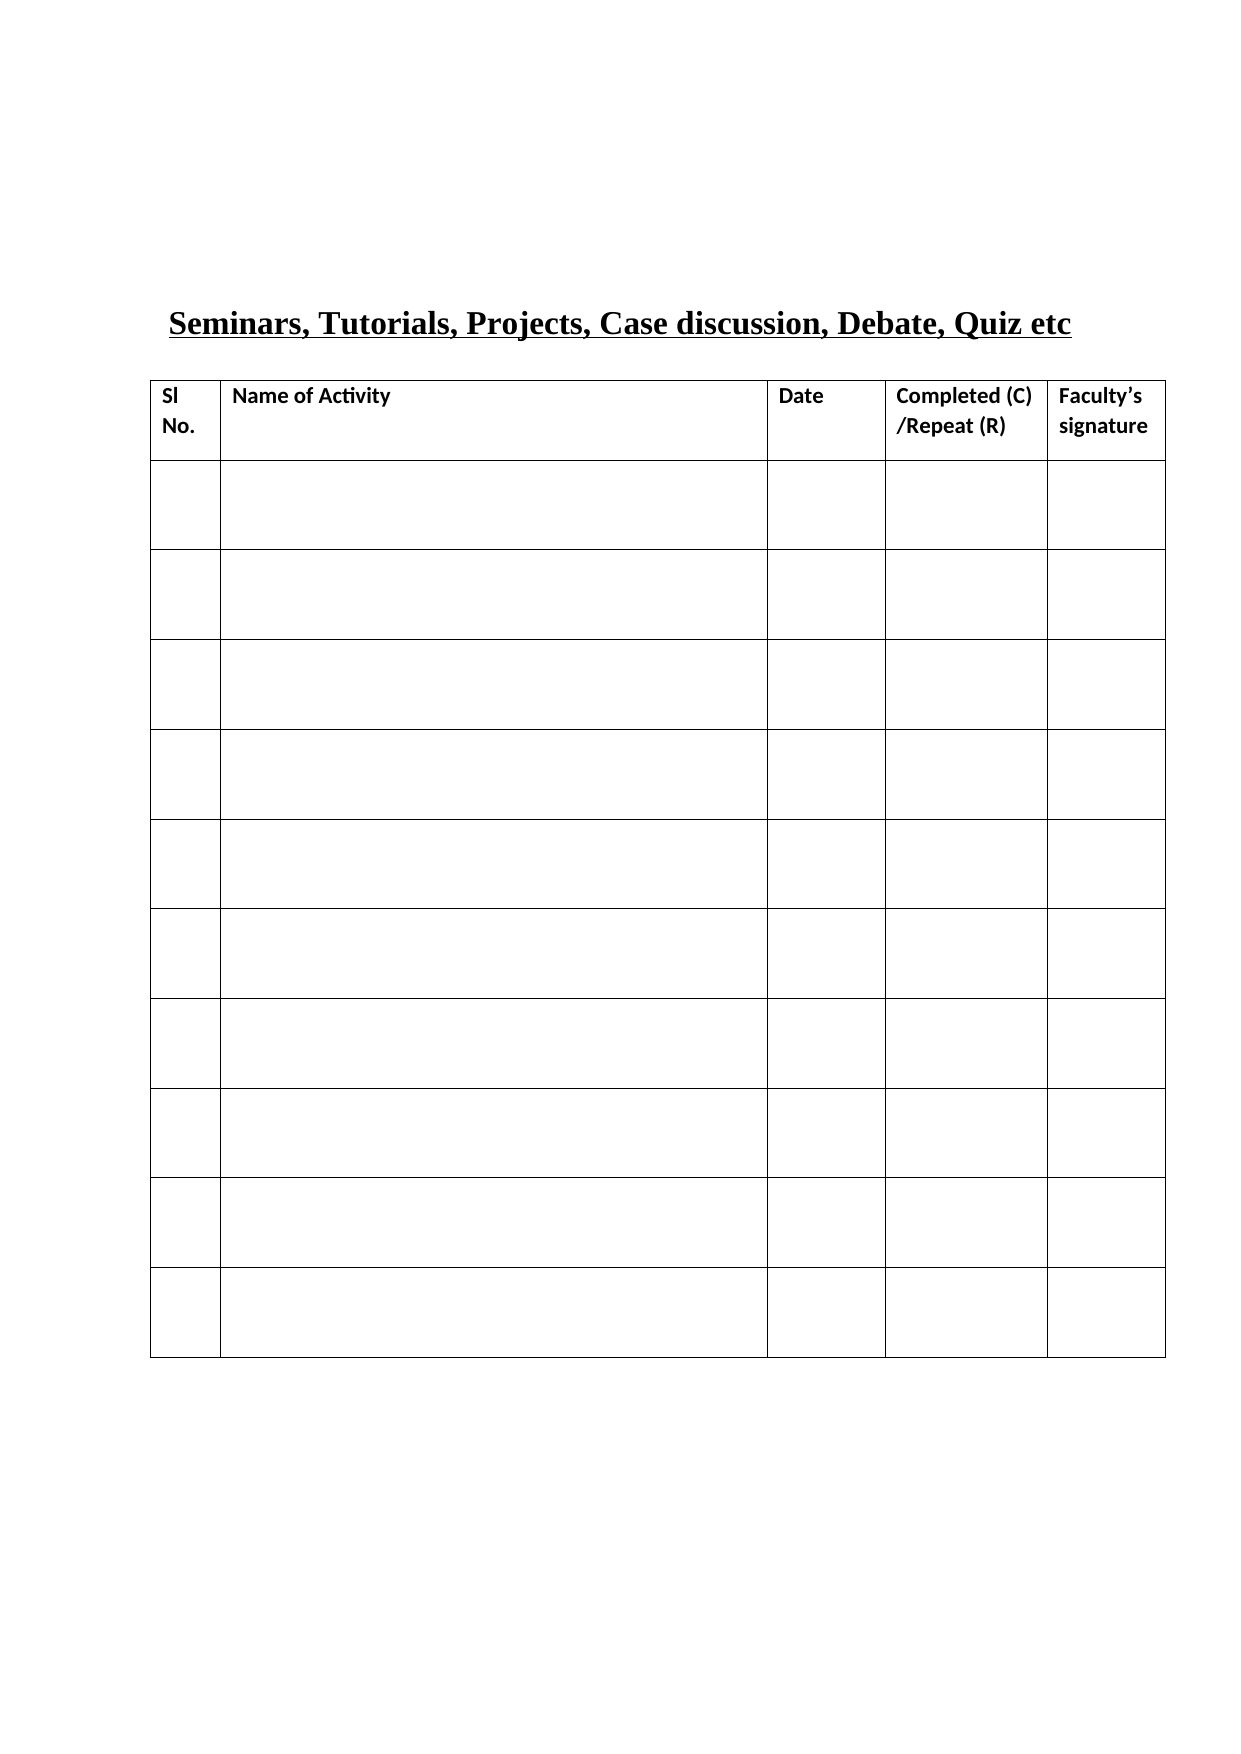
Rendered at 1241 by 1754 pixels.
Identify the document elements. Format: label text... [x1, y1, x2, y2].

table_cell [151, 1268, 220, 1357]
table_cell [1048, 550, 1165, 639]
table_cell [768, 1268, 885, 1357]
table_cell [151, 1178, 220, 1267]
table_cell [886, 730, 1047, 818]
table_cell [151, 461, 220, 549]
table_cell [768, 461, 885, 549]
table_cell [886, 461, 1047, 549]
table_cell [151, 730, 220, 818]
table_cell [886, 1268, 1047, 1357]
table_cell [221, 730, 767, 818]
table_cell [768, 550, 885, 639]
table_cell [221, 640, 767, 729]
table_header Sl No. [151, 381, 220, 460]
table_cell [1048, 999, 1165, 1087]
table_cell [221, 999, 767, 1087]
table_cell [1048, 1089, 1165, 1177]
table_cell [886, 550, 1047, 639]
table_cell [221, 1089, 767, 1177]
table_cell [768, 820, 885, 908]
table_cell [151, 640, 220, 729]
table_cell [221, 1268, 767, 1357]
table_cell [886, 1089, 1047, 1177]
table_cell [151, 1089, 220, 1177]
table_cell [151, 999, 220, 1087]
table_cell [151, 550, 220, 639]
table_cell [221, 909, 767, 998]
table_cell [1048, 909, 1165, 998]
table_cell [1048, 820, 1165, 908]
table_cell [886, 820, 1047, 908]
table_cell [886, 909, 1047, 998]
table_cell [768, 640, 885, 729]
table_cell [886, 999, 1047, 1087]
table_cell [768, 1178, 885, 1267]
table_cell [221, 820, 767, 908]
table_cell [768, 909, 885, 998]
table_header Faculty’s signature [1048, 381, 1165, 460]
table_cell [886, 1178, 1047, 1267]
table_cell [768, 730, 885, 818]
table_cell [768, 999, 885, 1087]
table_cell [886, 640, 1047, 729]
table_cell [221, 461, 767, 549]
table_cell [151, 820, 220, 908]
table_cell [1048, 640, 1165, 729]
table_header Completed (C) /Repeat (R) [886, 381, 1047, 460]
table_cell [1048, 461, 1165, 549]
table_cell [768, 1089, 885, 1177]
text Seminars, Tutorials, Projects, Case discussion, Debate, Quiz etc [150, 303, 1090, 342]
table_cell [1048, 730, 1165, 818]
table_header Date [768, 381, 885, 460]
table_cell [221, 1178, 767, 1267]
table_cell [1048, 1178, 1165, 1267]
table_cell [151, 909, 220, 998]
table_cell [1048, 1268, 1165, 1357]
table_header Name of Activity [221, 381, 767, 460]
table_cell [221, 550, 767, 639]
